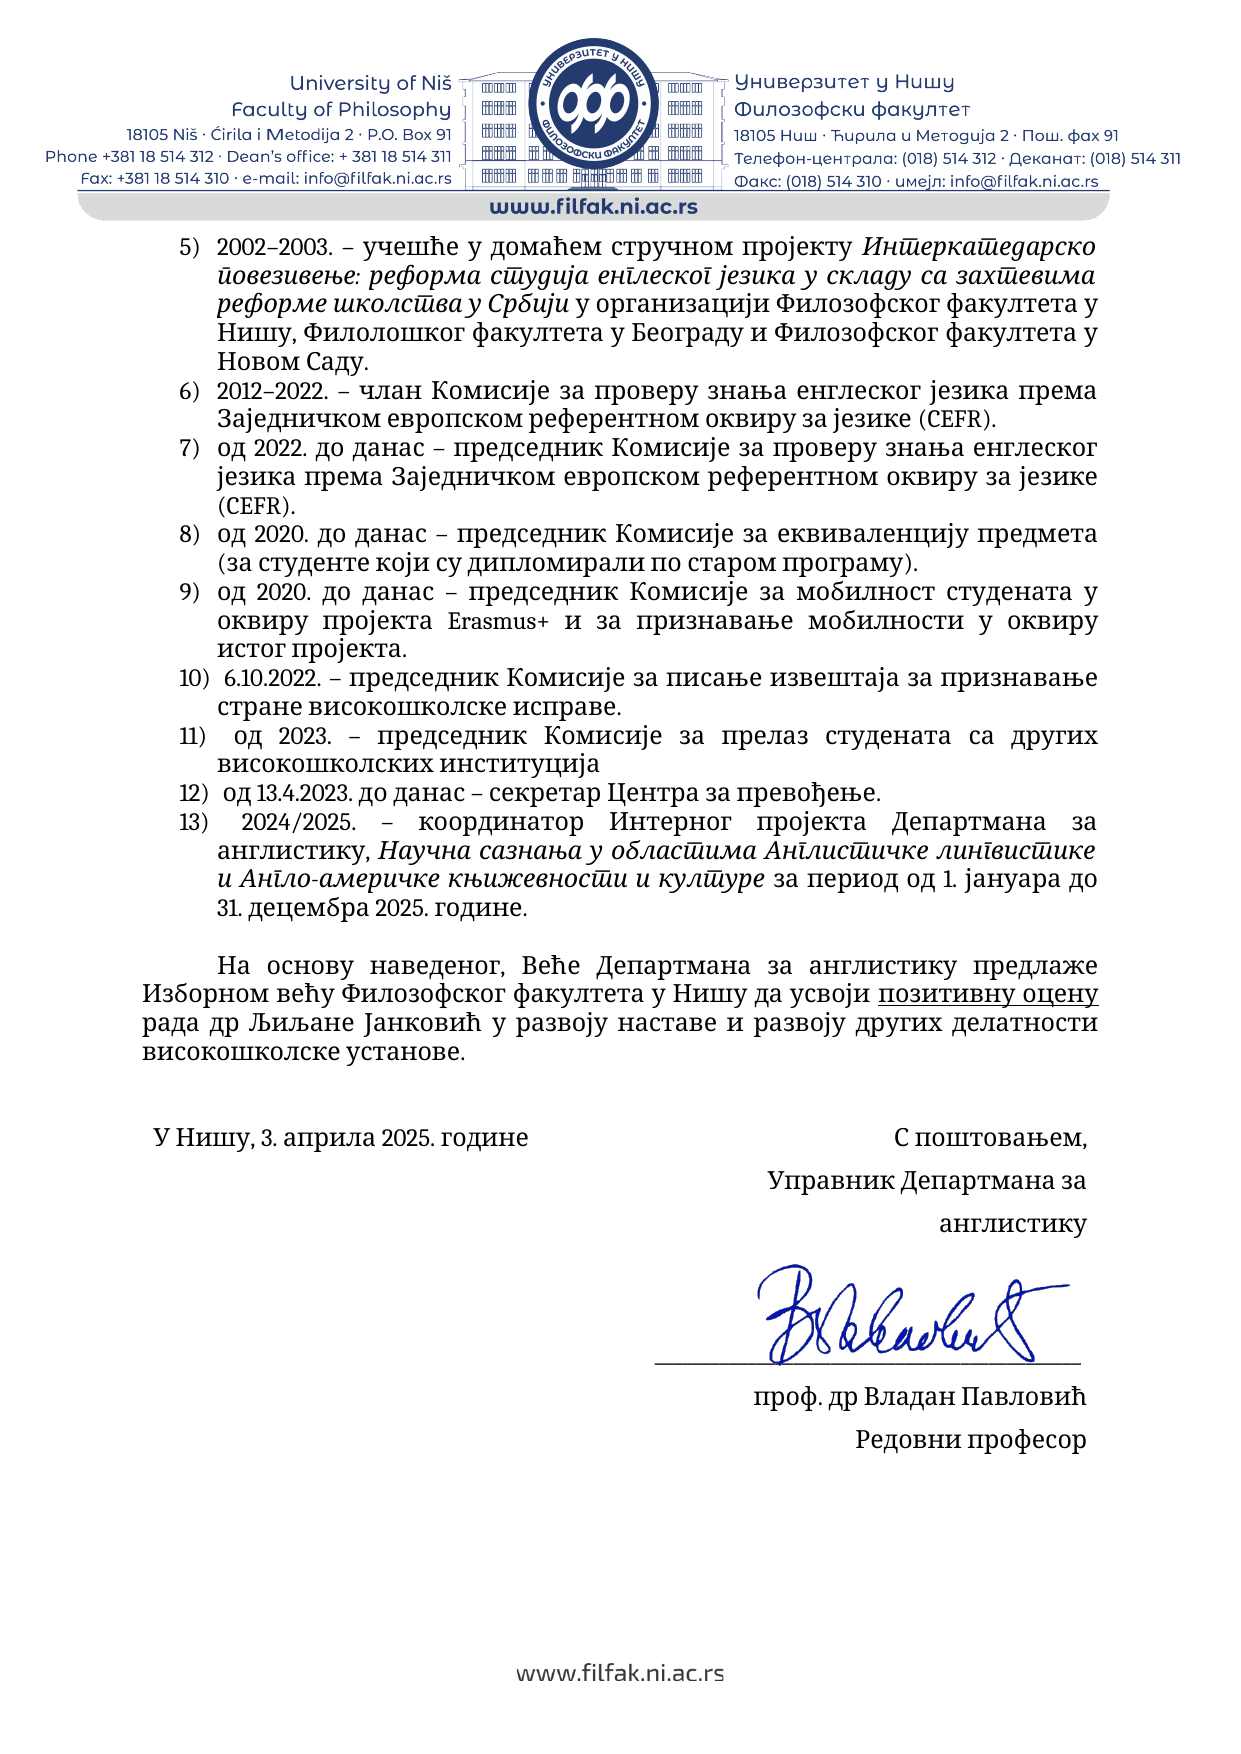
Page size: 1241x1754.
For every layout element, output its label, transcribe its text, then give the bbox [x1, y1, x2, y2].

picture [516, 1663, 724, 1681]
list 2012–2022. – члан Комисије за проверу знања енглеског језика према Заједничком европском референтном оквиру за језике (CEFR). [179, 377, 1098, 434]
picture [757, 1264, 1071, 1366]
list 2002–2003. – учешће у домаћем стручном пројекту Интеркатедарско повезивење: реформа студија енглеског језика у складу са захтевима реформе школства у Србији у организацији Филозофског факултета у Нишу, Филолошког факултета у Београду и Филозофског факултета у Новом Саду. [179, 233, 1098, 377]
list од 2022. до данас – председник Комисије за проверу знања енглеског језика према Заједничком европском референтном оквиру за језике (CEFR). [179, 434, 1098, 520]
table_header У Нишу, 3. априла 2025. године [142, 1124, 604, 1468]
text На основу наведеног, Веће Департмана за англистику предлаже Изборном већу Филозофског факултета у Нишу да усвоји позитивну оцену рада др Љиљане Јанковић у развоју наставе и развоју других делатности високошколске установе. [142, 952, 1098, 1067]
list од 13.4.2023. до данас – секретар Центра за превођење. [179, 779, 1098, 808]
list 6.10.2022. – председник Комисије за писање извештаја за признавање стране високошколске исправе. [179, 664, 1098, 722]
list од 2023. – председник Комисије за прелаз студената са других високошколских институција [179, 722, 1098, 779]
list од 2020. до данас – председник Комисије за еквиваленцију предмета (за студенте који су дипломирали по старом програму). [179, 520, 1098, 578]
list од 2020. до данас – председник Комисије за мобилност студената у оквиру пројекта Erasmus+ и за признавање мобилности у оквиру истог пројекта. [179, 578, 1098, 664]
table_header С поштовањем, Управник Департмана за англистику ______________________________________________ проф. др Владан Павловић Редовни професор [604, 1124, 1098, 1468]
list 2024/2025. – координатор Интерног пројекта Департмана за англистику, Научна сазнања у областима Англистичке лингвистике и Англо-америчке књижевности и културе за период од 1. јануара до 31. децембра 2025. године. [179, 808, 1098, 923]
picture [24, 36, 1206, 222]
